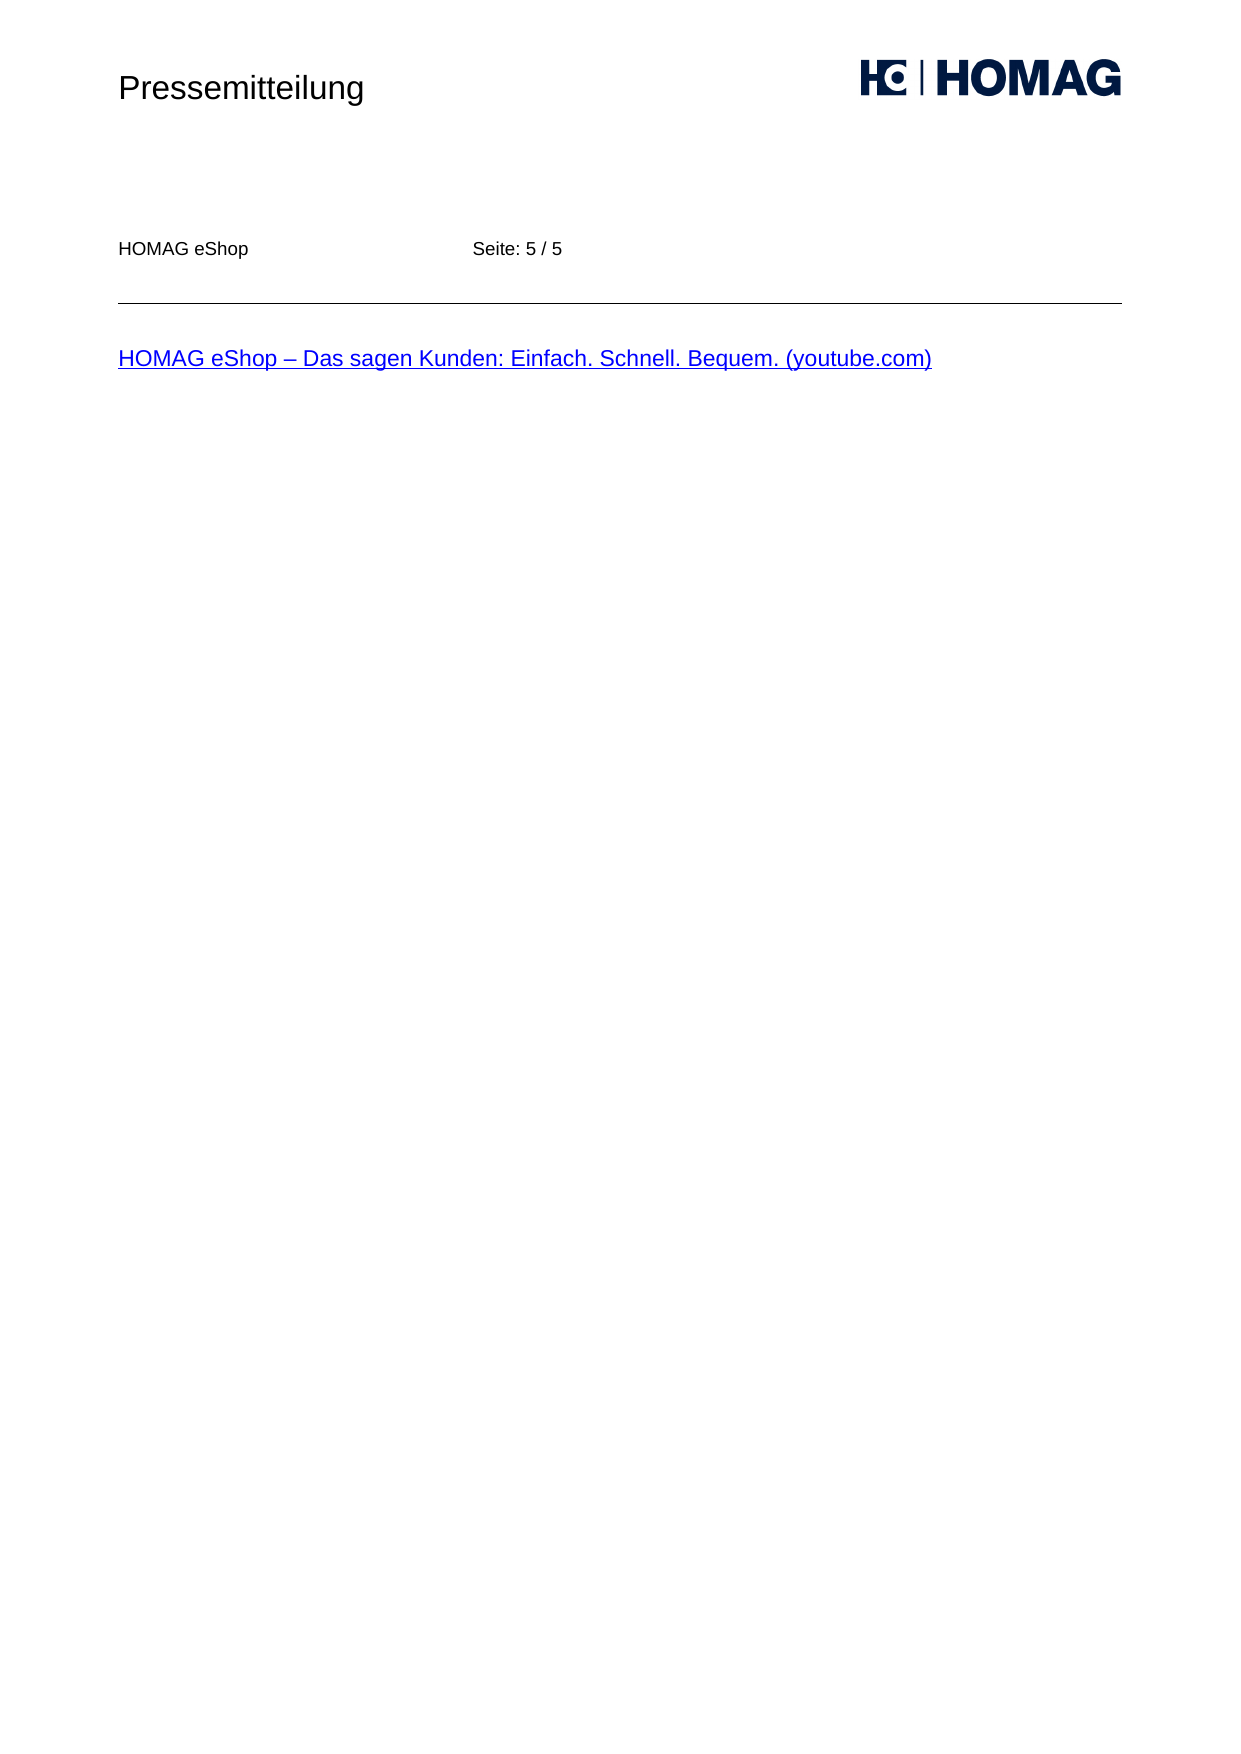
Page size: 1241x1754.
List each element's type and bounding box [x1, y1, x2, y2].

picture [857, 59, 1123, 100]
text [118, 345, 1004, 372]
